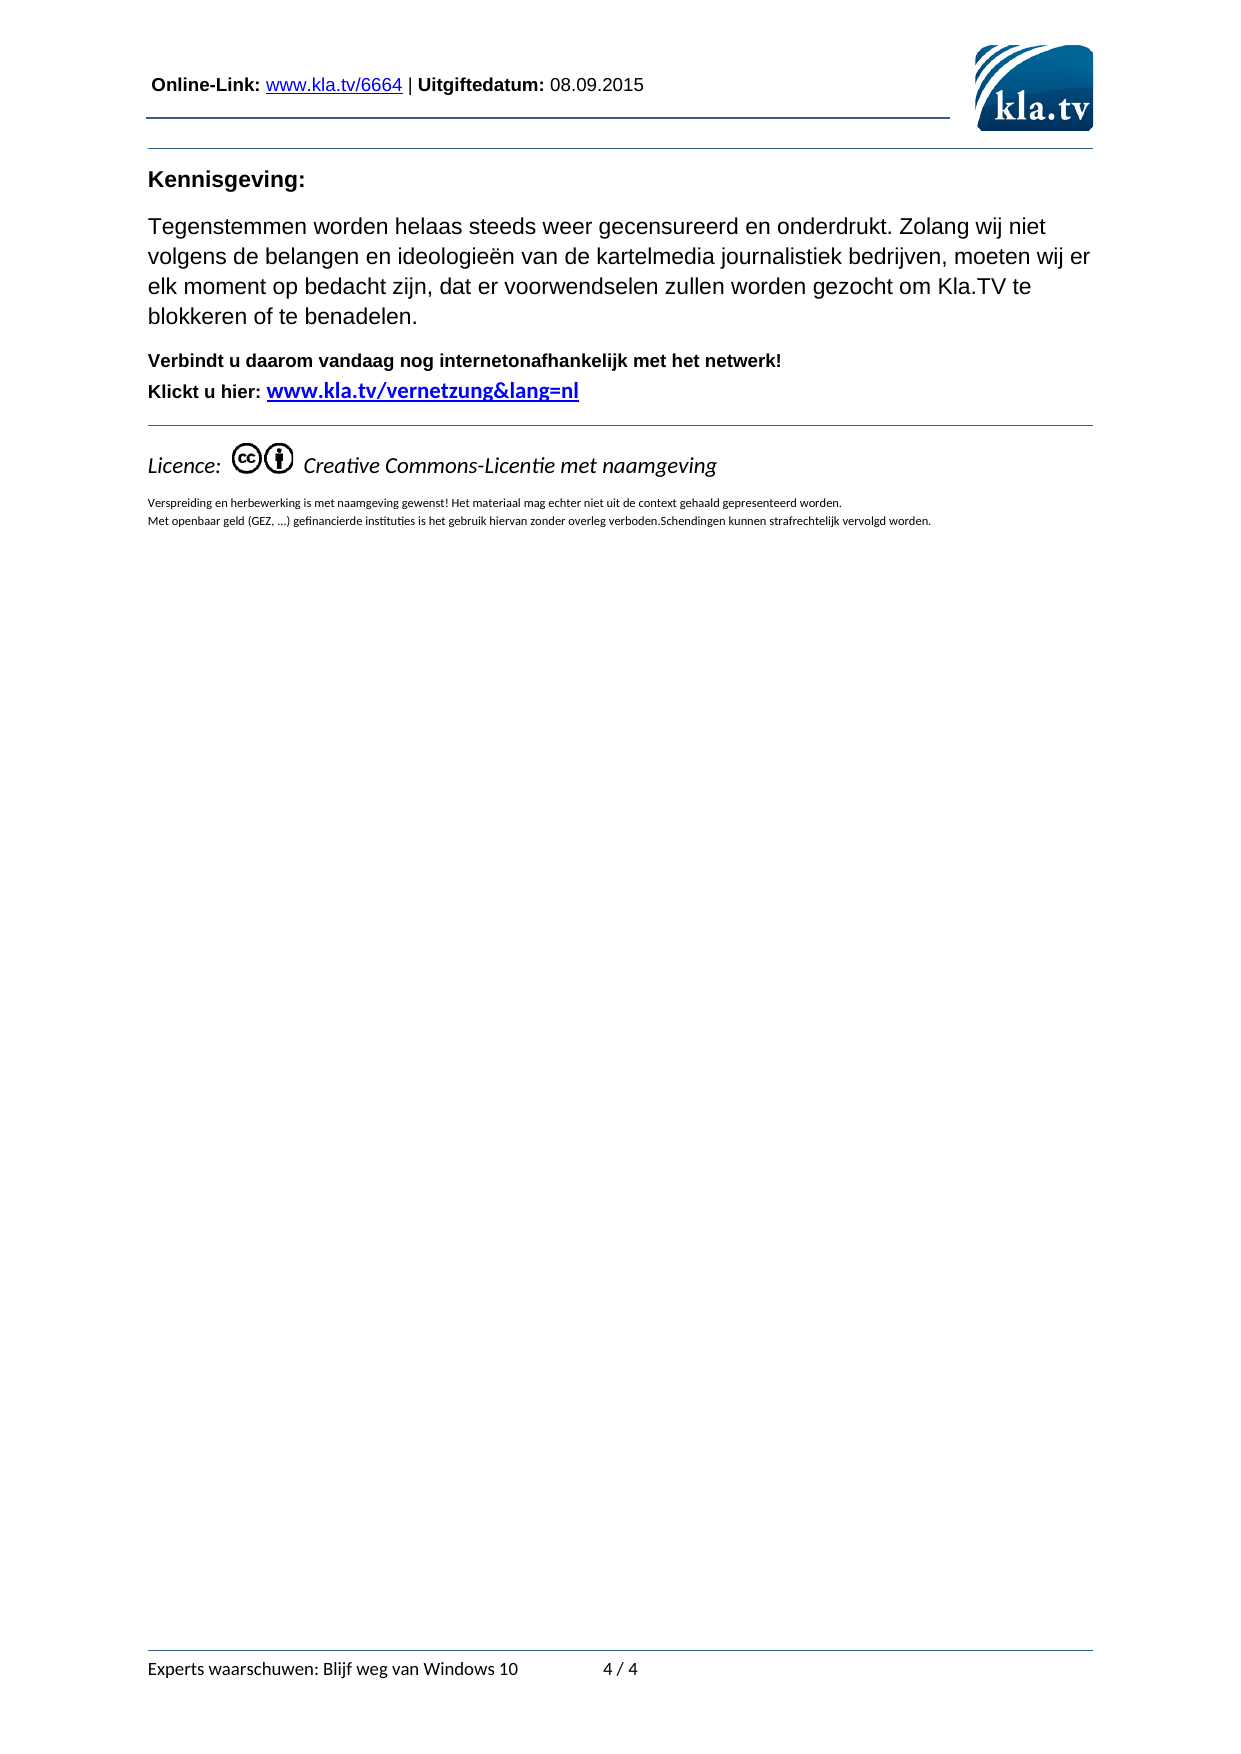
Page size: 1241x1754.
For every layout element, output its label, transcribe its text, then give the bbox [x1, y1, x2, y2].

text Verbindt u daarom vandaag nog internetonafhankelijk met het netwerk! Klickt u hier: www.kla.tv/vernetzung&lang=nl [148, 350, 1093, 404]
text Verspreiding en herbewerking is met naamgeving gewenst! Het materiaal mag echter niet uit de context gehaald gepresenteerd worden. Met openbaar geld (GEZ, ...) gefinancierde instituties is het gebruik hiervan zonder overleg verboden.Schendingen kunnen strafrechtelijk vervolgd worden. [148, 496, 1093, 528]
text Tegenstemmen worden helaas steeds weer gecensureerd en onderdrukt. Zolang wij niet volgens de belangen en ideologieën van de kartelmedia journalistiek bedrijven, moeten wij er elk moment op bedacht zijn, dat er voorwendselen zullen worden gezocht om Kla.TV te blokkeren of te benadelen. [148, 213, 1093, 330]
text Licence: Creative Commons-Licentie met naamgeving [148, 426, 1093, 479]
text Kennisgeving: [148, 149, 1093, 192]
